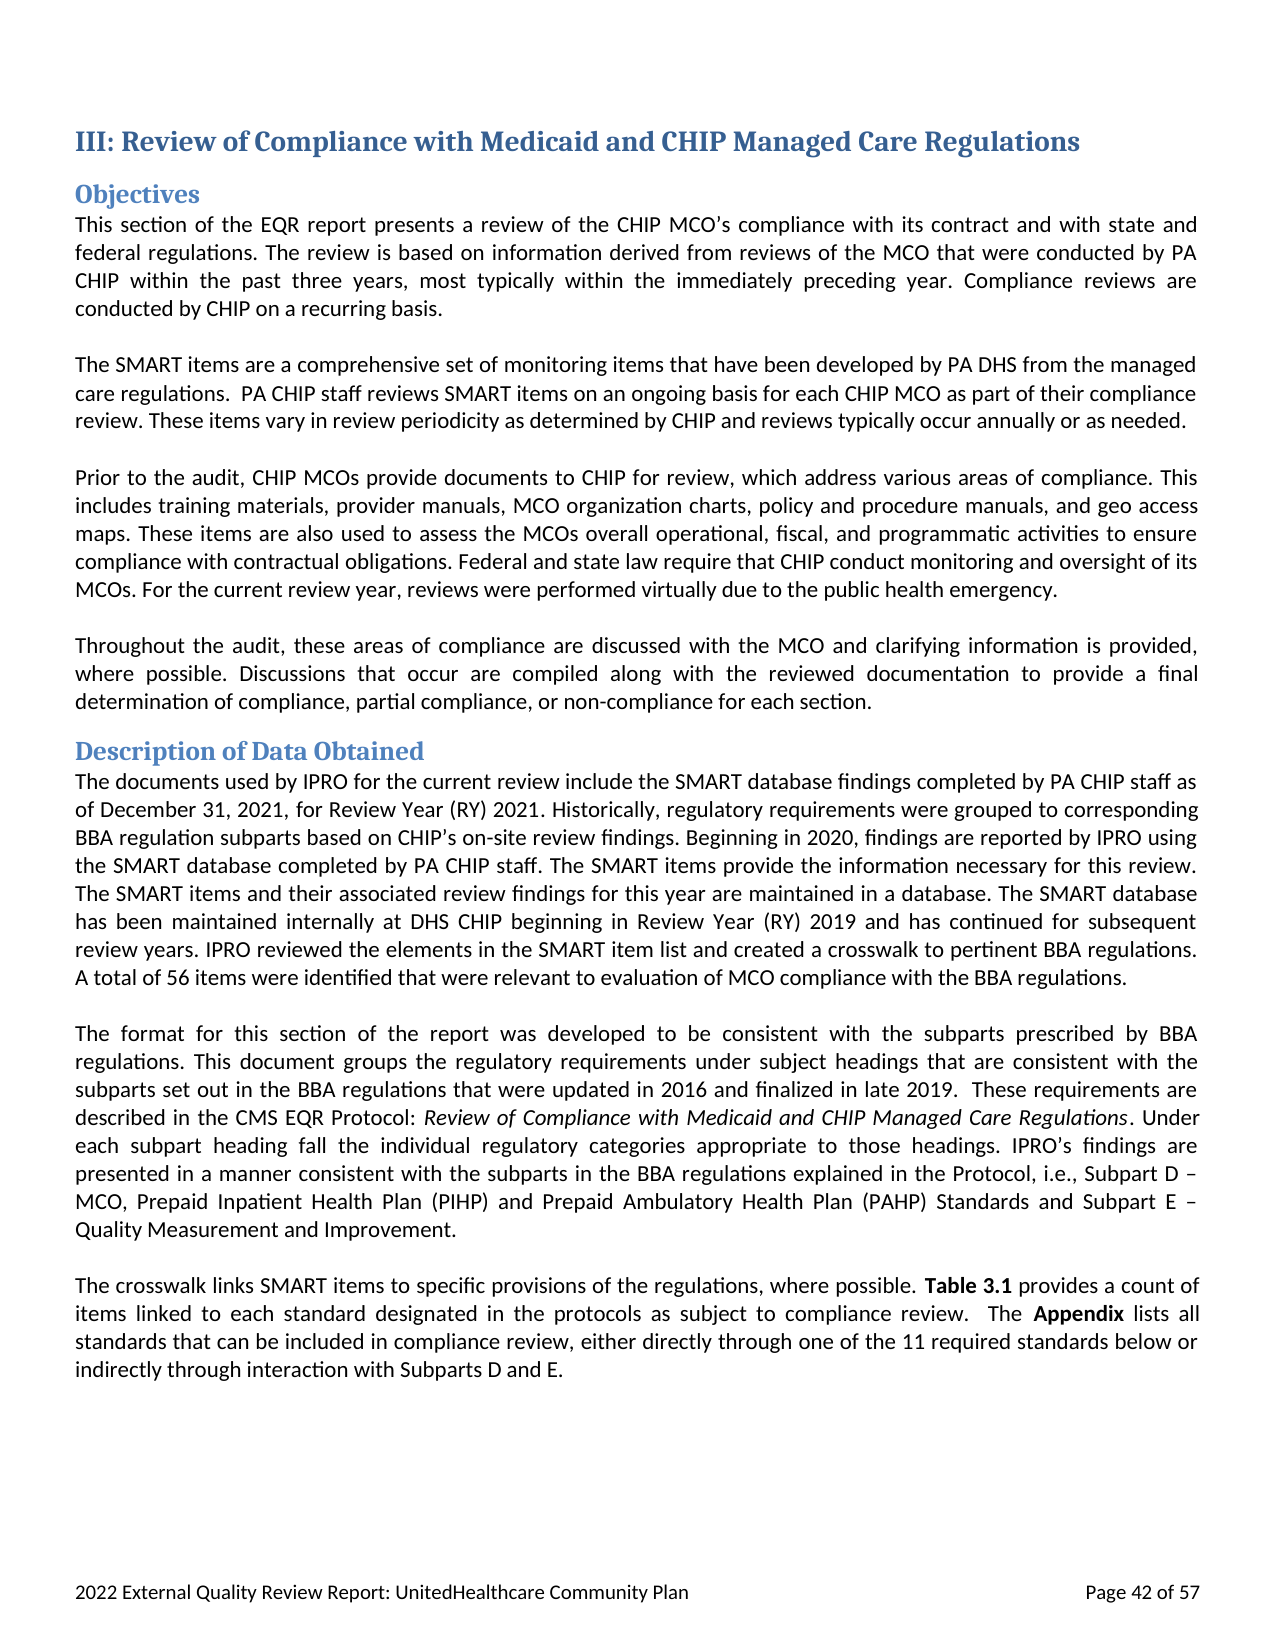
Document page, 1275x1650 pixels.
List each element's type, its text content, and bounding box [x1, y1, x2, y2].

text The SMART items are a comprehensive set of monitoring items that have been developed by PA DHS from the managed care regulations. PA CHIP staff reviews SMART items on an ongoing basis for each CHIP MCO as part of their compliance review. These items vary in review periodicity as determined by CHIP and reviews typically occur annually or as needed. [75, 351, 1200, 435]
subtitle Description of Data Obtained [75, 736, 1200, 767]
subtitle III: Review of Compliance with Medicaid and CHIP Managed Care Regulations [75, 125, 1200, 158]
text The format for this section of the report was developed to be consistent with the subparts prescribed by BBA regulations. This document groups the regulatory requirements under subject headings that are consistent with the subparts set out in the BBA regulations that were updated in 2016 and finalized in late 2019. These requirements are described in the CMS EQR Protocol: Review of Compliance with Medicaid and CHIP Managed Care Regulations. Under each subpart heading fall the individual regulatory categories appropriate to those headings. IPRO’s findings are presented in a manner consistent with the subparts in the BBA regulations explained in the Protocol, i.e., Subpart D – MCO, Prepaid Inpatient Health Plan (PIHP) and Prepaid Ambulatory Health Plan (PAHP) Standards and Subpart E – Quality Measurement and Improvement. [75, 1019, 1200, 1243]
subtitle Objectives [75, 179, 1200, 211]
text The documents used by IPRO for the current review include the SMART database findings completed by PA CHIP staff as of December 31, 2021, for Review Year (RY) 2021. Historically, regulatory requirements were grouped to corresponding BBA regulation subparts based on CHIP’s on-site review findings. Beginning in 2020, findings are reported by IPRO using the SMART database completed by PA CHIP staff. The SMART items provide the information necessary for this review. The SMART items and their associated review findings for this year are maintained in a database. The SMART database has been maintained internally at DHS CHIP beginning in Review Year (RY) 2019 and has continued for subsequent review years. IPRO reviewed the elements in the SMART item list and created a crosswalk to pertinent BBA regulations. A total of 56 items were identified that were relevant to evaluation of MCO compliance with the BBA regulations. [75, 767, 1200, 991]
text Prior to the audit, CHIP MCOs provide documents to CHIP for review, which address various areas of compliance. This includes training materials, provider manuals, MCO organization charts, policy and procedure manuals, and geo access maps. These items are also used to assess the MCOs overall operational, fiscal, and programmatic activities to ensure compliance with contractual obligations. Federal and state law require that CHIP conduct monitoring and oversight of its MCOs. For the current review year, reviews were performed virtually due to the public health emergency. [75, 463, 1200, 603]
text The crosswalk links SMART items to specific provisions of the regulations, where possible. Table 3.1 provides a count of items linked to each standard designated in the protocols as subject to compliance review. The Appendix lists all standards that can be included in compliance review, either directly through one of the 11 required standards below or indirectly through interaction with Subparts D and E. [75, 1271, 1200, 1383]
text This section of the EQR report presents a review of the CHIP MCO’s compliance with its contract and with state and federal regulations. The review is based on information derived from reviews of the MCO that were conducted by PA CHIP within the past three years, most typically within the immediately preceding year. Compliance reviews are conducted by CHIP on a recurring basis. [75, 211, 1200, 323]
text Throughout the audit, these areas of compliance are discussed with the MCO and clarifying information is provided, where possible. Discussions that occur are compiled along with the reviewed documentation to provide a final determination of compliance, partial compliance, or non-compliance for each section. [75, 631, 1200, 715]
